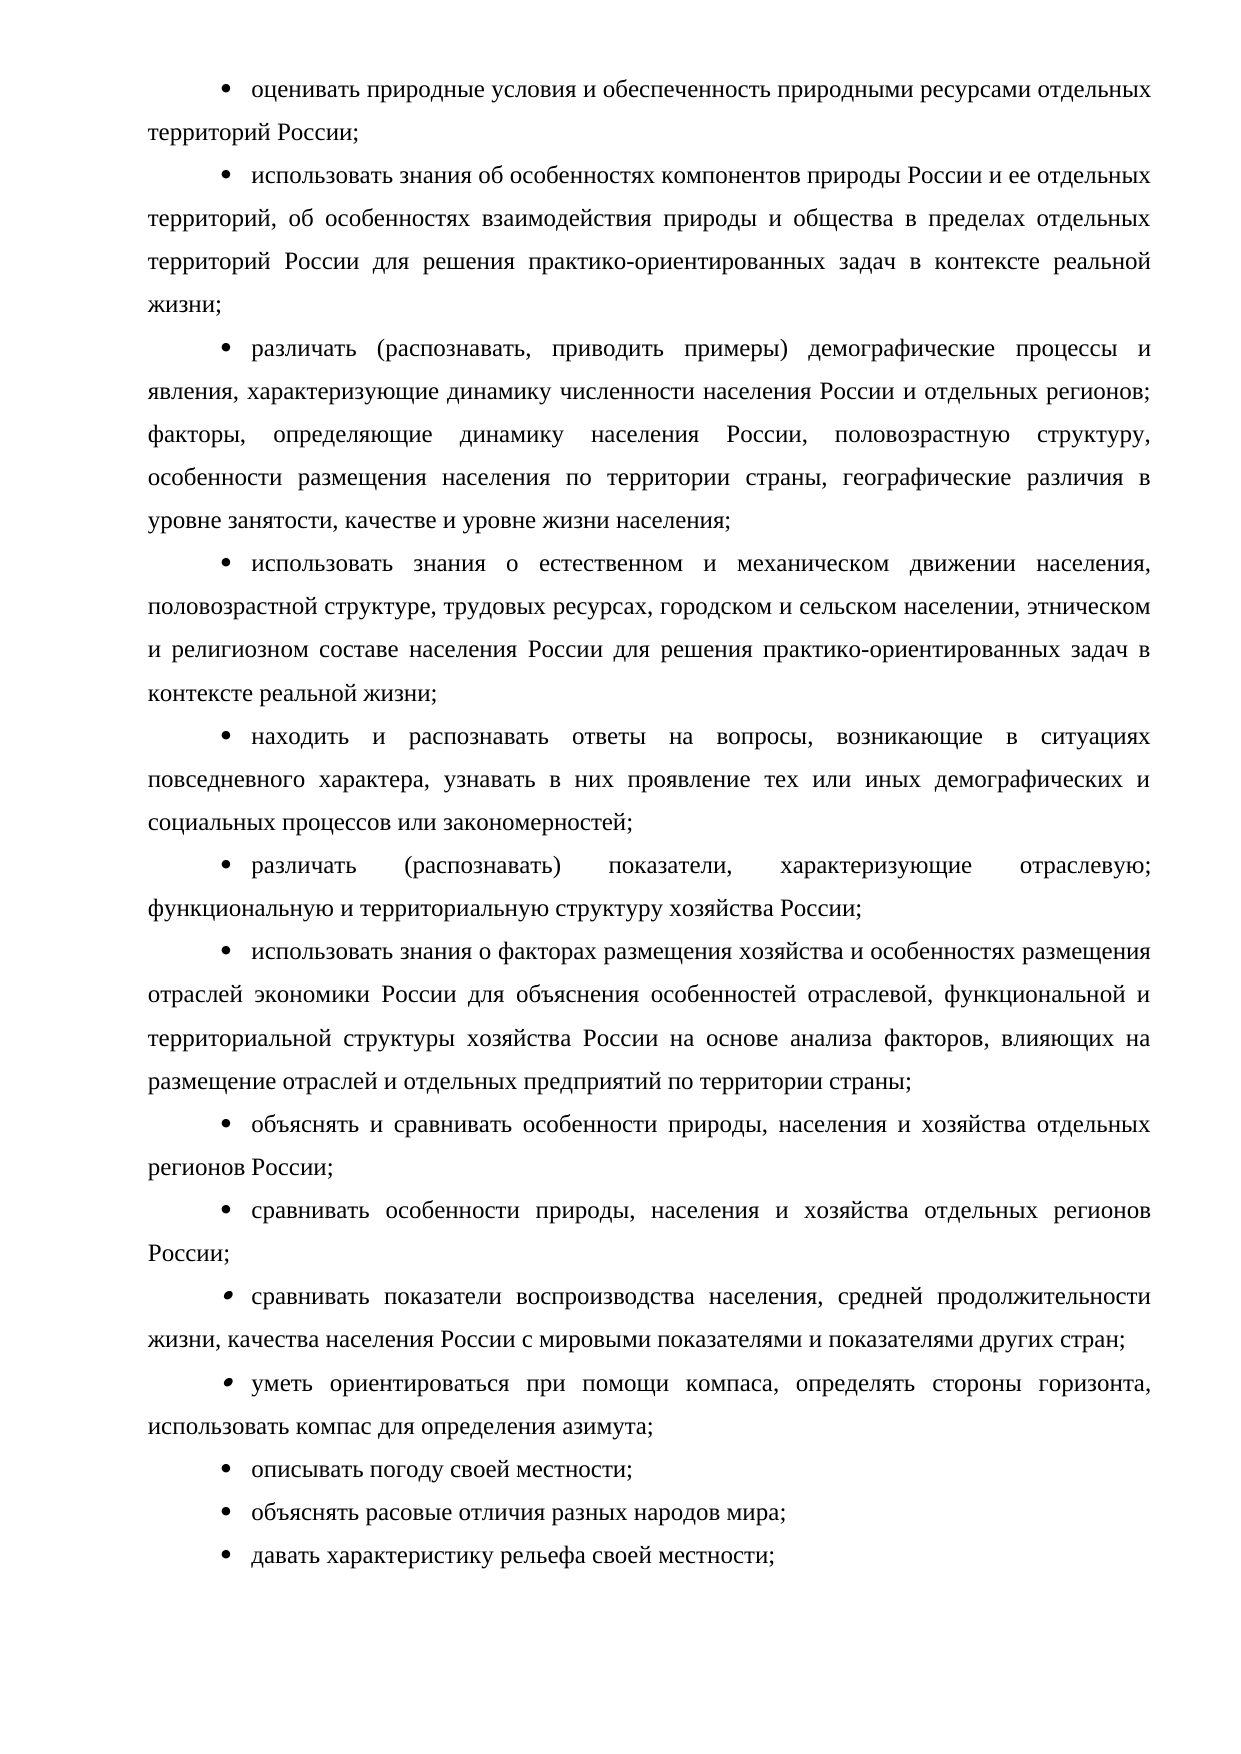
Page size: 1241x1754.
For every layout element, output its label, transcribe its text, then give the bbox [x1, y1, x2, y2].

list использовать знания об особенностях компонентов природы России и ее отдельных территорий, об особенностях взаимодействия природы и общества в пределах отдельных территорий России для решения практико-ориентированных задач в контексте реальной жизни; [148, 160, 1152, 318]
list объяснять расовые отличия разных народов мира; [148, 1497, 1152, 1526]
list сравнивать особенности природы, населения и хозяйства отдельных регионов России; [148, 1195, 1152, 1267]
list различать (распознавать) показатели, характеризующие отраслевую; функциональную и территориальную структуру хозяйства России; [148, 850, 1152, 922]
list оценивать природные условия и обеспеченность природными ресурсами отдельных территорий России; [148, 74, 1152, 146]
list использовать знания о факторах размещения хозяйства и особенностях размещения отраслей экономики России для объяснения особенностей отраслевой, функциональной и территориальной структуры хозяйства России на основе анализа факторов, влияющих на размещение отраслей и отдельных предприятий по территории страны; [148, 936, 1152, 1094]
list сравнивать показатели воспроизводства населения, средней продолжительности жизни, качества населения России с мировыми показателями и показателями других стран; [148, 1281, 1152, 1353]
list использовать знания о естественном и механическом движении населения, половозрастной структуре, трудовых ресурсах, городском и сельском населении, этническом и религиозном составе населения России для решения практико-ориентированных задач в контексте реальной жизни; [148, 548, 1152, 706]
list объяснять и сравнивать особенности природы, населения и хозяйства отдельных регионов России; [148, 1109, 1152, 1181]
list описывать погоду своей местности; [148, 1454, 1152, 1483]
list давать характеристику рельефа своей местности; [148, 1540, 1152, 1569]
list уметь ориентироваться при помощи компаса, определять стороны горизонта, использовать компас для определения азимута; [148, 1368, 1152, 1439]
list находить и распознавать ответы на вопросы, возникающие в ситуациях повседневного характера, узнавать в них проявление тех или иных демографических и социальных процессов или закономерностей; [148, 721, 1152, 836]
list различать (распознавать, приводить примеры) демографические процессы и явления, характеризующие динамику численности населения России и отдельных регионов; факторы, определяющие динамику населения России, половозрастную структуру, особенности размещения населения по территории страны, географические различия в уровне занятости, качестве и уровне жизни населения; [148, 333, 1152, 534]
